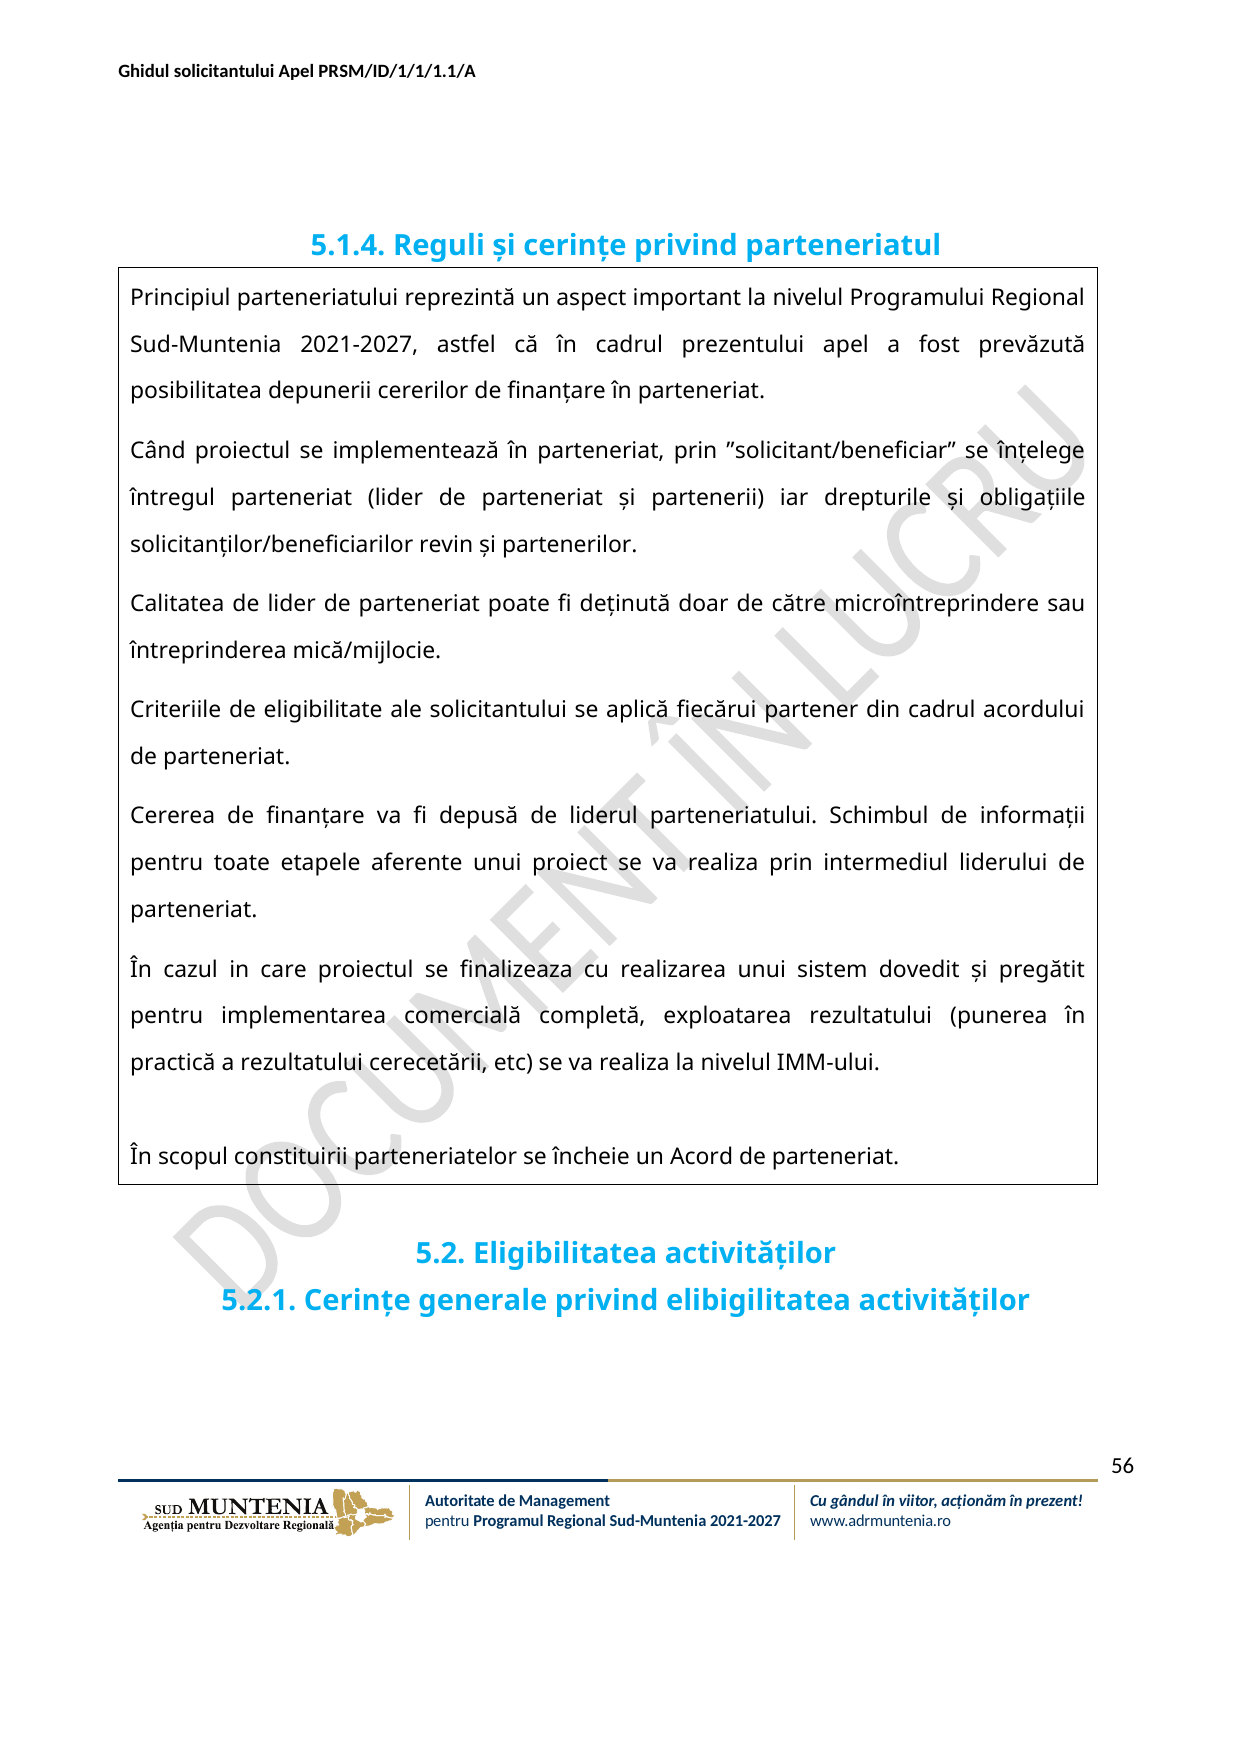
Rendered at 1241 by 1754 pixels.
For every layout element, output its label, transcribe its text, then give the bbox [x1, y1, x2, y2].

subtitle 5.1.4. Reguli și cerințe privind parteneriatul [118, 224, 1134, 264]
table_header Principiul parteneriatului reprezintă un aspect important la nivelul Programului Regional Sud-Muntenia 2021-2027, astfel că în cadrul prezentului apel a fost prevăzută posibilitatea depunerii cererilor de finanțare în parteneriat. Când proiectul se implementează în parteneriat, prin ”solicitant/beneficiar” se înțelege întregul parteneriat (lider de parteneriat și partenerii) iar drepturile și obligațiile solicitanților/beneficiarilor revin și partenerilor. Calitatea de lider de parteneriat poate fi deținută doar de către microîntreprindere sau întreprinderea mică/mijlocie. Criteriile de eligibilitate ale solicitantului se aplică fiecărui partener din cadrul acordului de parteneriat. Cererea de finanțare va fi depusă de liderul parteneriatului. Schimbul de informații pentru toate etapele aferente unui proiect se va realiza prin intermediul liderului de parteneriat. În cazul in care proiectul se finalizeaza cu realizarea unui sistem dovedit și pregătit pentru implementarea comercială completă, exploatarea rezultatului (punerea în practică a rezultatului cerecetării, etc) se va realiza la nivelul IMM-ului. În scopul constituirii parteneriatelor se încheie un Acord de parteneriat. [119, 268, 1097, 1184]
subtitle 5.2. Eligibilitatea activităților [118, 1232, 1134, 1272]
subtitle 5.2.1. Cerințe generale privind elibigilitatea activităților [118, 1279, 1134, 1319]
